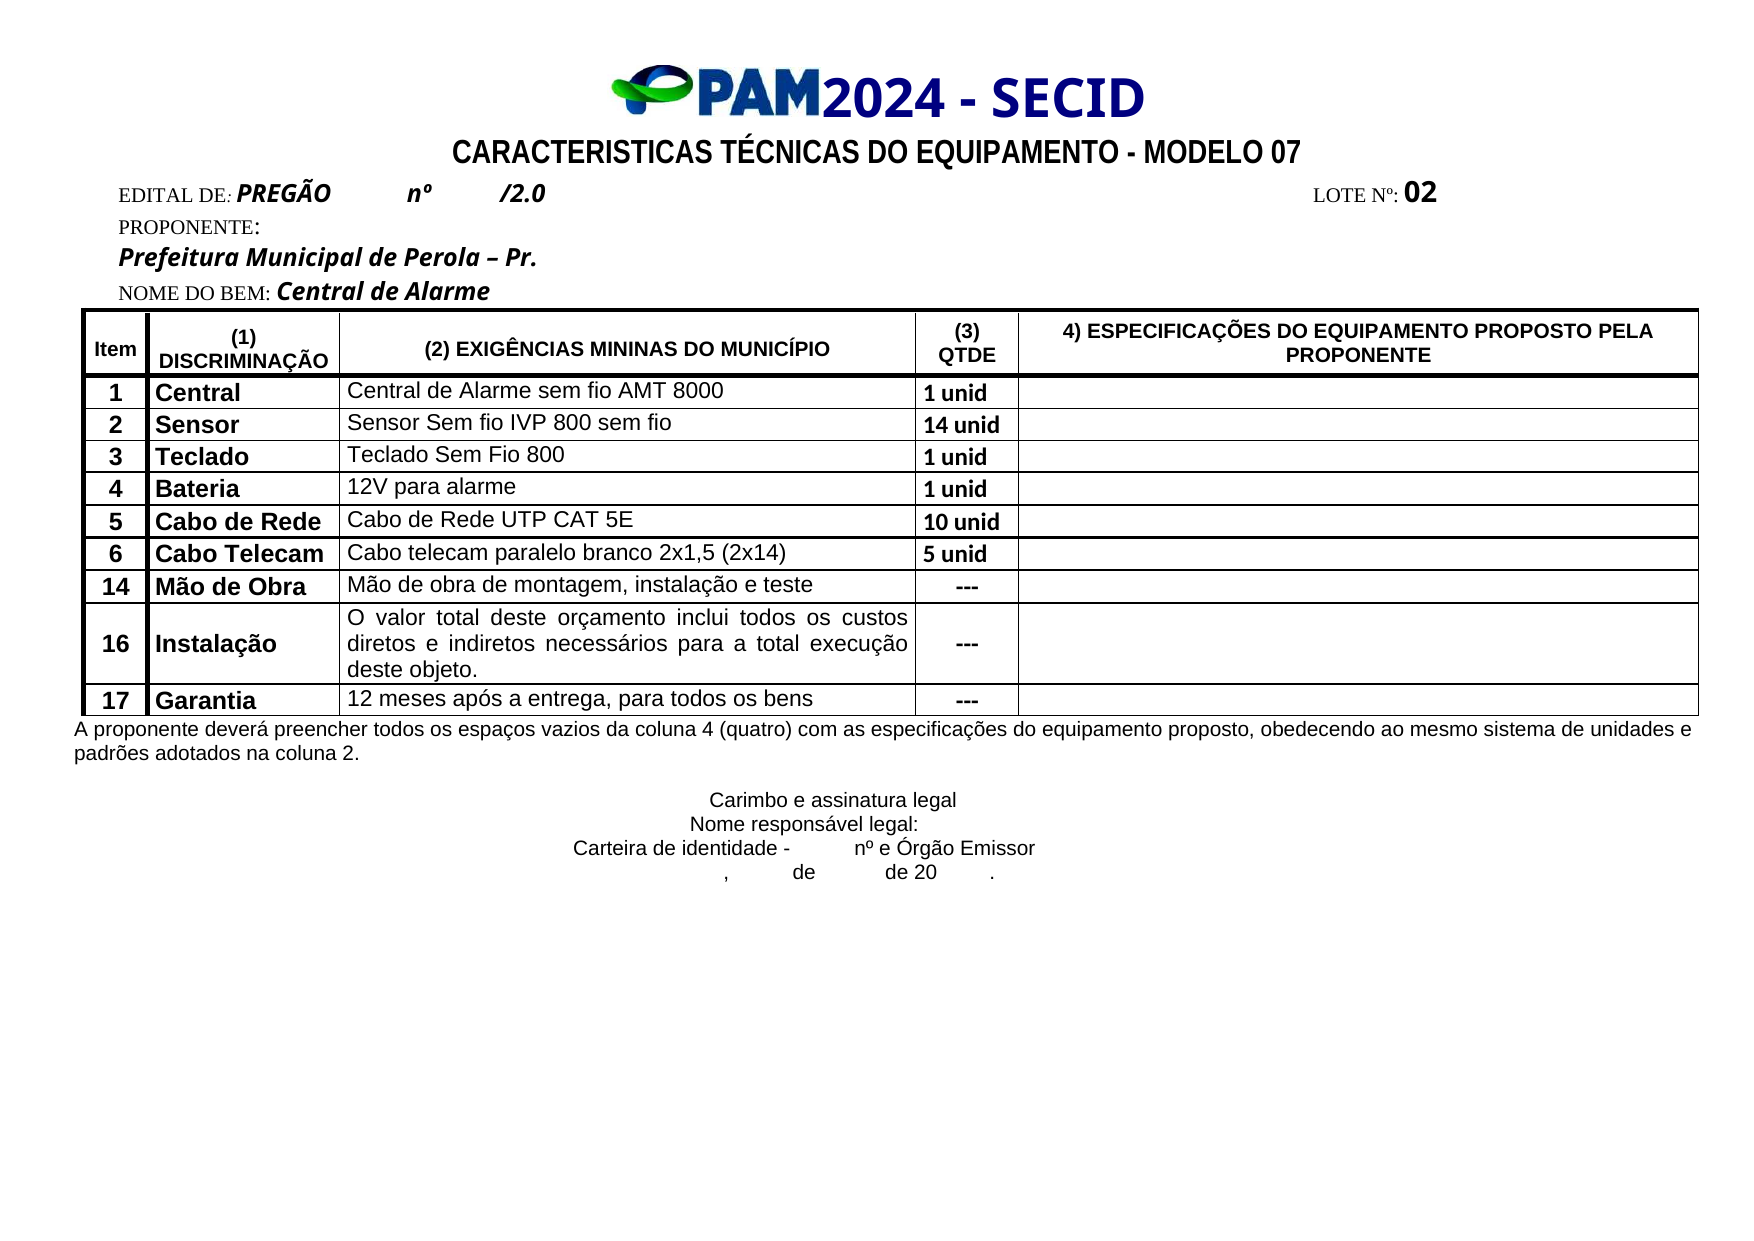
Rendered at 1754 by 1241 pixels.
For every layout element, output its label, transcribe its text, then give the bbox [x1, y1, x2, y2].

table_cell Bateria [150, 473, 339, 504]
table_cell 12 meses após a entrega, para todos os bens [340, 685, 915, 715]
table_cell 1 [86, 378, 145, 408]
table_header (1) DISCRIMINAÇÃO [150, 312, 339, 373]
table_header (3) QTDE [916, 312, 1018, 373]
table_cell Cabo telecam paralelo branco 2x1,5 (2x14) [340, 539, 915, 569]
table_cell Teclado Sem Fio 800 [340, 441, 915, 471]
table_cell 17 [86, 685, 145, 715]
table_cell 12V para alarme [340, 473, 915, 504]
table_cell 6 [86, 539, 145, 569]
table_cell 3 [86, 441, 145, 471]
table_cell 14 unid [916, 409, 1018, 439]
text Prefeitura Municipal de Perola – Pr. [59, 239, 1695, 274]
table_cell [1019, 604, 1698, 683]
text Nome responsável legal: [0, 812, 1695, 836]
text Carimbo e assinatura legal [0, 788, 1695, 812]
text , de de 20 . [0, 860, 1695, 884]
text A proponente deverá preencher todos os espaços vazios da coluna 4 (quatro) com as especificações do equipamento proposto, obedecendo ao mesmo sistema de unidades e padrões adotados na coluna 2. [74, 716, 1695, 764]
table_cell --- [916, 604, 1018, 683]
table_cell [1019, 539, 1698, 569]
table_cell Teclado [150, 441, 339, 471]
table_cell 14 [86, 571, 145, 602]
table_cell 10 unid [916, 506, 1018, 536]
table_header 4) ESPECIFICAÇÕES DO EQUIPAMENTO PROPOSTO PELA PROPONENTE [1019, 312, 1698, 373]
table_cell --- [916, 571, 1018, 602]
table_cell 1 unid [916, 473, 1018, 504]
table_header (2) EXIGÊNCIAS MININAS DO MUNICÍPIO [340, 312, 915, 373]
text PROPONENTE: [59, 211, 1695, 239]
table_cell Mão de Obra [150, 571, 339, 602]
table_cell Sensor [150, 409, 339, 439]
table_cell Garantia [150, 685, 339, 715]
table_cell 5 unid [916, 539, 1018, 569]
table_cell O valor total deste orçamento inclui todos os custos diretos e indiretos necessários para a total execução deste objeto. [340, 604, 915, 683]
table_cell 1 unid [916, 441, 1018, 471]
table_cell [1019, 473, 1698, 504]
table_cell 16 [86, 604, 145, 683]
table_cell 1 unid [916, 378, 1018, 408]
text NOME DO BEM: Central de Alarme [59, 274, 1695, 308]
table_cell [1019, 571, 1698, 602]
picture [607, 65, 822, 117]
table_cell Central [150, 378, 339, 408]
title CARACTERISTICAS TÉCNICAS DO EQUIPAMENTO - MODELO 07 [59, 133, 1695, 171]
table_cell Cabo Telecam [150, 539, 339, 569]
table_cell 4 [86, 473, 145, 504]
table_cell Cabo de Rede UTP CAT 5E [340, 506, 915, 536]
table_cell Sensor Sem fio IVP 800 sem fio [340, 409, 915, 439]
table_cell --- [916, 685, 1018, 715]
table_cell [1019, 506, 1698, 536]
table_cell 5 [86, 506, 145, 536]
table_cell [1019, 409, 1698, 439]
table_cell [1019, 685, 1698, 715]
text Carteira de identidade - nº e Órgão Emissor [0, 836, 1695, 860]
table_cell Instalação [150, 604, 339, 683]
table_cell 2 [86, 409, 145, 439]
text EDITAL DE: PREGÃO nº /2.0 LOTE Nº: 02 [59, 171, 1695, 211]
table_cell Central de Alarme sem fio AMT 8000 [340, 378, 915, 408]
table_cell [1019, 441, 1698, 471]
table_header Item [86, 312, 147, 373]
table_cell Cabo de Rede [150, 506, 339, 536]
table_cell Mão de obra de montagem, instalação e teste [340, 571, 915, 602]
table_cell [1019, 378, 1698, 408]
